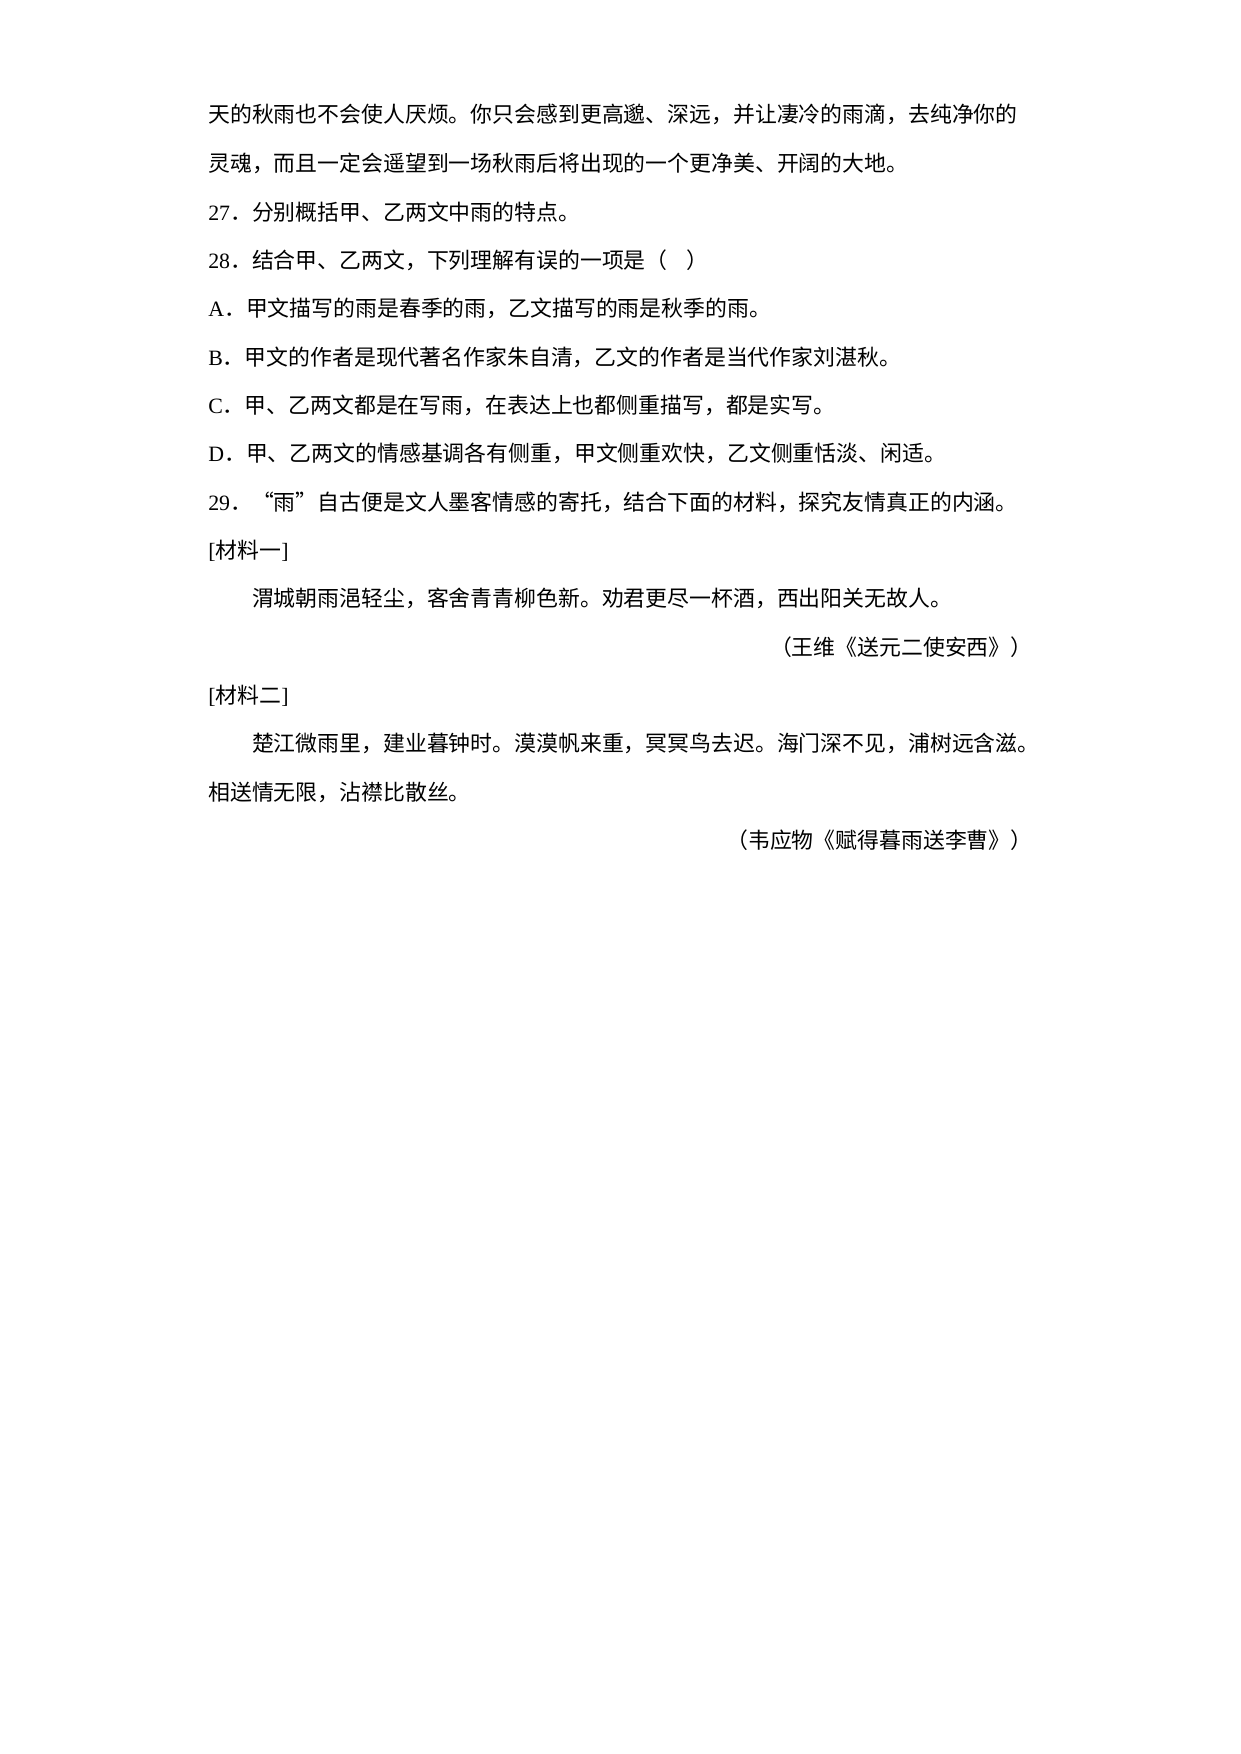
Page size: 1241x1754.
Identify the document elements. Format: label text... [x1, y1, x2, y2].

text 渭城朝雨浥轻尘，客舍青青柳色新。劝君更尽一杯酒，西出阳关无故人。 [208, 581, 1032, 613]
text 29．“雨”自古便是文人墨客情感的寄托，结合下面的材料，探究友情真正的内涵。 [208, 484, 1032, 517]
text D．甲、乙两文的情感基调各有侧重，甲文侧重欢快，乙文侧重恬淡、闲适。 [208, 436, 1032, 468]
text B．甲文的作者是现代著名作家朱自清，乙文的作者是当代作家刘湛秋。 [208, 339, 1032, 372]
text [208, 97, 1032, 178]
text C．甲、乙两文都是在写雨，在表达上也都侧重描写，都是实写。 [208, 387, 1032, 420]
text 楚江微雨里，建业暮钟时。漠漠帆来重，冥冥鸟去迟。海门深不见，浦树远含滋。相送情无限，沾襟比散丝。 [208, 726, 1032, 807]
text （王维《送元二使安西》） [208, 629, 1032, 662]
text 28．结合甲、乙两文，下列理解有误的一项是（ ） [208, 242, 1032, 275]
text （韦应物《赋得暮雨送李曹》） [208, 823, 1032, 855]
text [材料二] [208, 677, 1032, 710]
text A．甲文描写的雨是春季的雨，乙文描写的雨是秋季的雨。 [208, 291, 1032, 323]
text [材料一] [208, 532, 1032, 565]
text 27．分别概括甲、乙两文中雨的特点。 [208, 194, 1032, 227]
